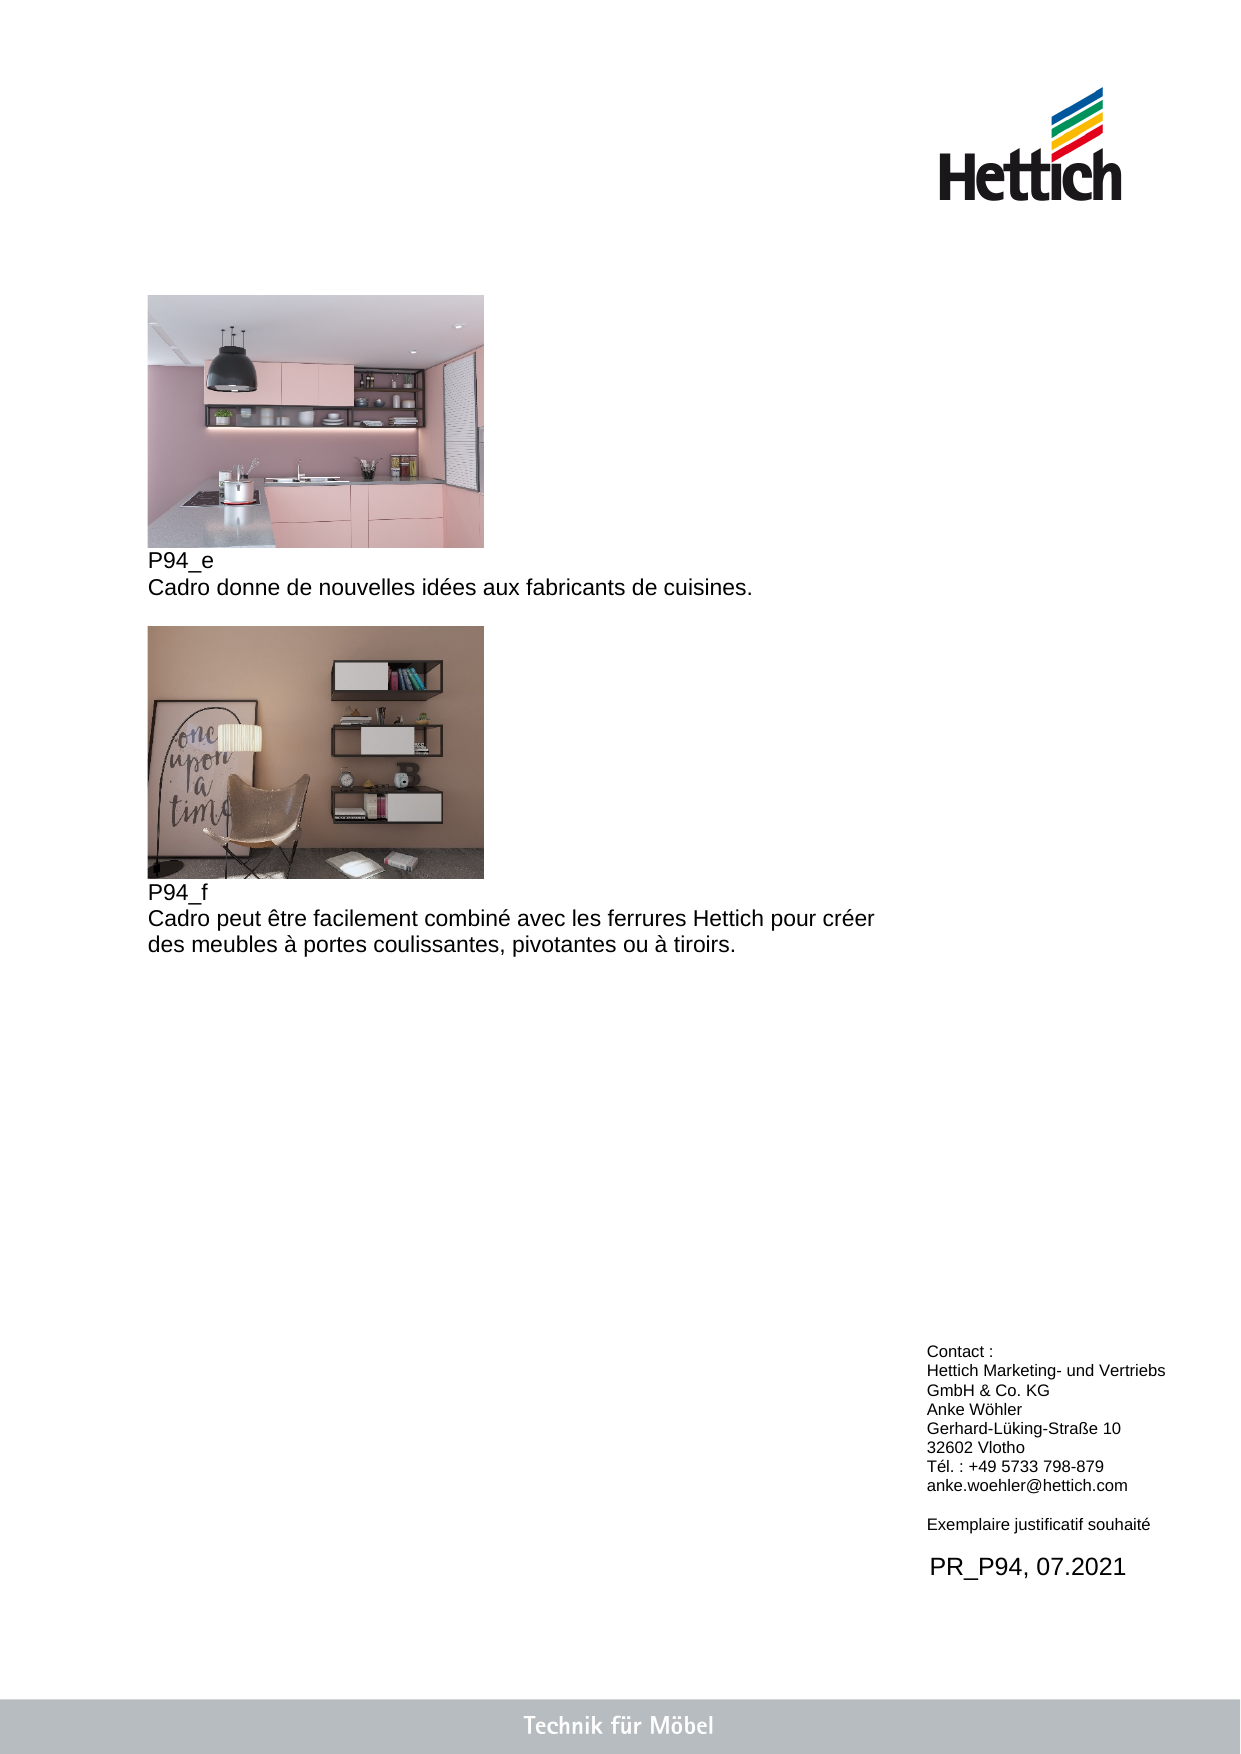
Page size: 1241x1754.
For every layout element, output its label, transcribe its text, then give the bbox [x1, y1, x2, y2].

text P94_f [148, 879, 886, 905]
text Cadro donne de nouvelles idées aux fabricants de cuisines. [148, 574, 886, 600]
picture [147, 295, 484, 548]
text Cadro peut être facilement combiné avec les ferrures Hettich pour créer des meubles à portes coulissantes, pivotantes ou à tiroirs. [148, 905, 886, 958]
text P94_e [148, 547, 886, 574]
picture [0, 6, 1241, 263]
picture [147, 626, 484, 879]
picture [0, 1636, 1241, 1754]
